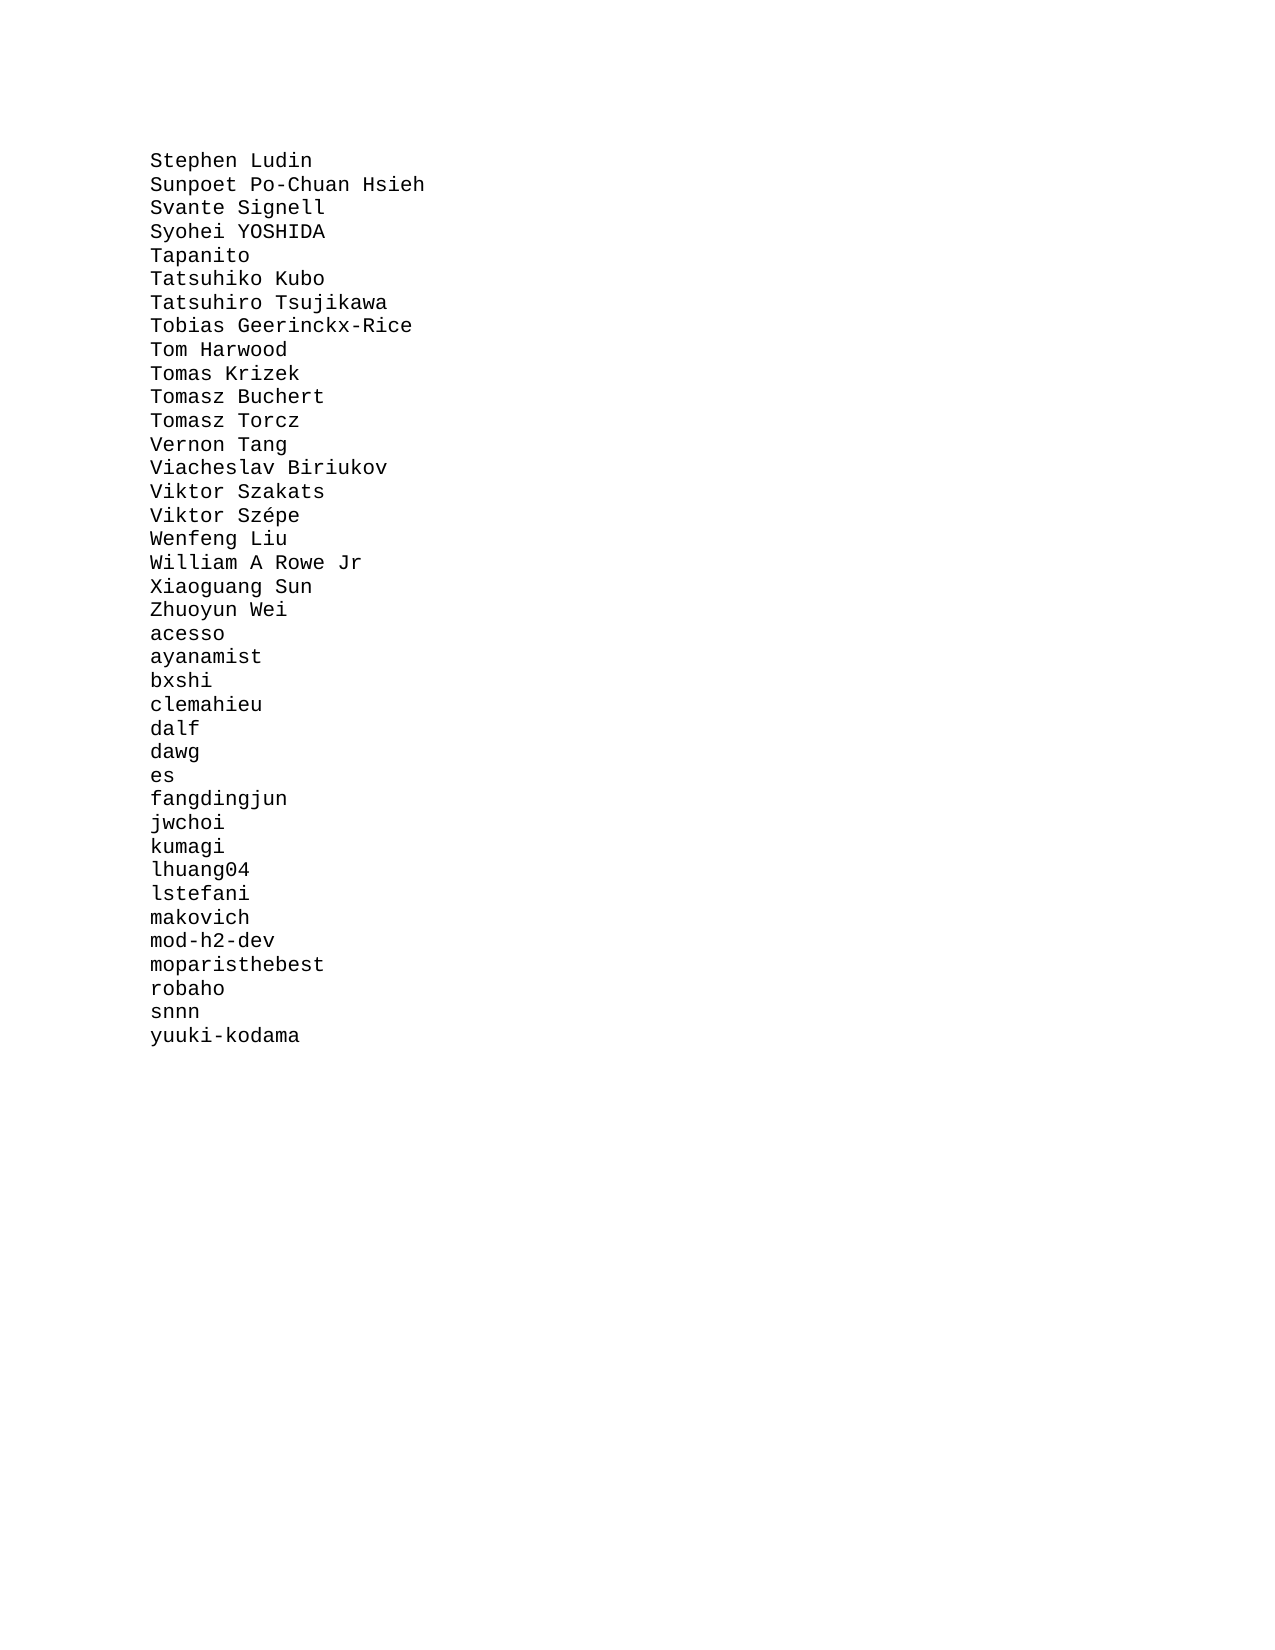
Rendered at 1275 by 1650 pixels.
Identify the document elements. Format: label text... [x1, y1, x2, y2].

text Svante Signell [150, 197, 1125, 221]
text Viktor Szépe [150, 505, 1125, 528]
text moparisthebest [150, 954, 1125, 978]
text dalf [150, 717, 1125, 741]
text Tom Harwood [150, 339, 1125, 363]
text Viktor Szakats [150, 481, 1125, 505]
text Sunpoet Po-Chuan Hsieh [150, 174, 1125, 197]
text Stephen Ludin [150, 150, 1125, 174]
text Tobias Geerinckx-Rice [150, 316, 1125, 339]
text snnn [150, 1001, 1125, 1025]
text es [150, 765, 1125, 788]
text makovich [150, 907, 1125, 930]
text clemahieu [150, 694, 1125, 717]
text kumagi [150, 836, 1125, 859]
text Wenfeng Liu [150, 528, 1125, 552]
text Tomasz Torcz [150, 410, 1125, 434]
text Xiaoguang Sun [150, 576, 1125, 599]
text lhuang04 [150, 859, 1125, 883]
text acesso [150, 623, 1125, 647]
text robaho [150, 978, 1125, 1001]
text dawg [150, 741, 1125, 765]
text Tapanito [150, 244, 1125, 268]
text Viacheslav Biriukov [150, 457, 1125, 481]
text William A Rowe Jr [150, 552, 1125, 576]
text Zhuoyun Wei [150, 599, 1125, 623]
text jwchoi [150, 812, 1125, 836]
text yuuki-kodama [150, 1025, 1125, 1048]
text Tatsuhiko Kubo [150, 268, 1125, 292]
text Tomasz Buchert [150, 386, 1125, 410]
text fangdingjun [150, 788, 1125, 812]
text bxshi [150, 670, 1125, 694]
text ayanamist [150, 647, 1125, 670]
text Tomas Krizek [150, 363, 1125, 386]
text mod-h2-dev [150, 930, 1125, 954]
text Tatsuhiro Tsujikawa [150, 292, 1125, 316]
text Vernon Tang [150, 434, 1125, 457]
text lstefani [150, 883, 1125, 907]
text Syohei YOSHIDA [150, 221, 1125, 244]
